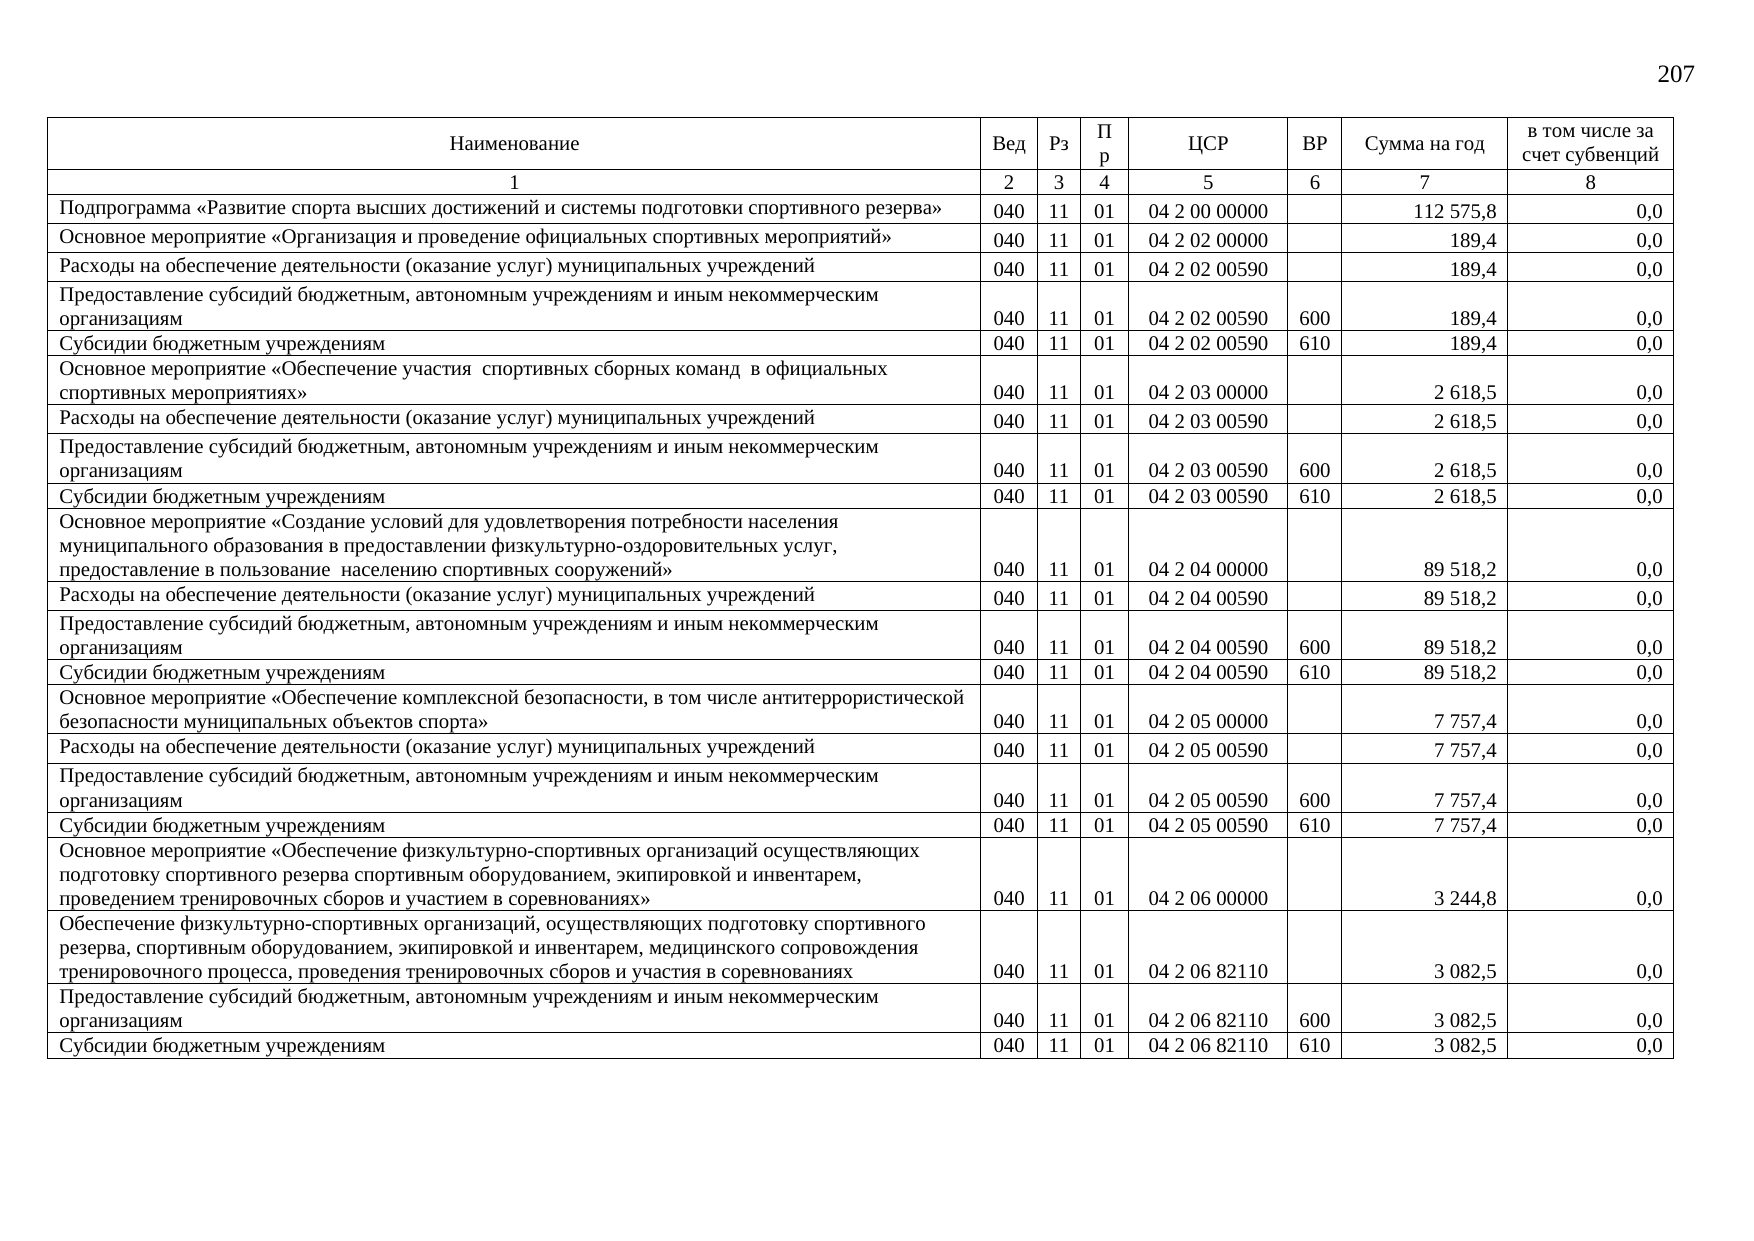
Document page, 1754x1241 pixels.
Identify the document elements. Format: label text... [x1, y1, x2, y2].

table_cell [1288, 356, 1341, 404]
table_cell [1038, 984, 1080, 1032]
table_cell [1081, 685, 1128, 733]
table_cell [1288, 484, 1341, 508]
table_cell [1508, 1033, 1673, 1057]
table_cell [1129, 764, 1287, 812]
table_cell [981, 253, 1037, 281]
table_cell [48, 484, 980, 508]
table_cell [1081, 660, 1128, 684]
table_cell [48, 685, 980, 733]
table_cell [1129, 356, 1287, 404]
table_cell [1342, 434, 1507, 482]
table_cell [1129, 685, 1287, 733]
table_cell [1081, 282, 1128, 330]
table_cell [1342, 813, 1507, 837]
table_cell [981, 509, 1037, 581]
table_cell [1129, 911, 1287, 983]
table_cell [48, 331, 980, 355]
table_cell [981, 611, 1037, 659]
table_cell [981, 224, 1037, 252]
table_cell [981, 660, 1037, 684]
table_cell 2 [981, 170, 1037, 194]
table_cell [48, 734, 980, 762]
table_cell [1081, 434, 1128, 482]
table_header ЦСР [1129, 118, 1287, 168]
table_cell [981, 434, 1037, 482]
table_header ВР [1288, 118, 1341, 168]
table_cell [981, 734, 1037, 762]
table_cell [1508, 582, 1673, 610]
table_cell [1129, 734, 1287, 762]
table_header Вед [981, 118, 1037, 168]
table_header Рз [1038, 118, 1080, 168]
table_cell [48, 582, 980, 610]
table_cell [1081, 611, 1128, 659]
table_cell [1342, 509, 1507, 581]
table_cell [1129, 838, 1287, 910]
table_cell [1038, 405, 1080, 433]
table_header Пр [1081, 118, 1128, 168]
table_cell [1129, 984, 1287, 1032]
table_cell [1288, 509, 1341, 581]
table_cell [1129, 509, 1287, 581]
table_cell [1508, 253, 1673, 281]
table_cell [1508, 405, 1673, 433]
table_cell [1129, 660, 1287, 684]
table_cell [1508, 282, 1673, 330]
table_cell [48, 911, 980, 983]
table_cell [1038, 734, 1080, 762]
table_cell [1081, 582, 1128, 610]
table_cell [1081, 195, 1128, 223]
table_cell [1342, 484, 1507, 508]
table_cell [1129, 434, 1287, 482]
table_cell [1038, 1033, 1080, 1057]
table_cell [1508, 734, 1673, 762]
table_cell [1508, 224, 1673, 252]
table_cell 7 [1342, 170, 1507, 194]
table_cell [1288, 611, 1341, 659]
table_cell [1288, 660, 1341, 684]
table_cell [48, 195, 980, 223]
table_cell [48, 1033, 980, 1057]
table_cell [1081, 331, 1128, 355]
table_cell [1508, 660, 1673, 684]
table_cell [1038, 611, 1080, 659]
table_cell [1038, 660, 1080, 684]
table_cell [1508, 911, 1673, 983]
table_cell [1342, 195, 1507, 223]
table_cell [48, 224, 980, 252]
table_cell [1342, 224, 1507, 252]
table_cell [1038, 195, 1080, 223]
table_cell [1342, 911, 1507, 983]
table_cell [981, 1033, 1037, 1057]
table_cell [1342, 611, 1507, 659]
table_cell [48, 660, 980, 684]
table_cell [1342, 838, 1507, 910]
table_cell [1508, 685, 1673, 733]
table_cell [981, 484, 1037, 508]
table_header Сумма на год [1342, 118, 1507, 168]
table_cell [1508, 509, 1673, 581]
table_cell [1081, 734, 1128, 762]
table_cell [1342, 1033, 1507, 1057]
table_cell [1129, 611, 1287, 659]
table_cell 8 [1508, 170, 1673, 194]
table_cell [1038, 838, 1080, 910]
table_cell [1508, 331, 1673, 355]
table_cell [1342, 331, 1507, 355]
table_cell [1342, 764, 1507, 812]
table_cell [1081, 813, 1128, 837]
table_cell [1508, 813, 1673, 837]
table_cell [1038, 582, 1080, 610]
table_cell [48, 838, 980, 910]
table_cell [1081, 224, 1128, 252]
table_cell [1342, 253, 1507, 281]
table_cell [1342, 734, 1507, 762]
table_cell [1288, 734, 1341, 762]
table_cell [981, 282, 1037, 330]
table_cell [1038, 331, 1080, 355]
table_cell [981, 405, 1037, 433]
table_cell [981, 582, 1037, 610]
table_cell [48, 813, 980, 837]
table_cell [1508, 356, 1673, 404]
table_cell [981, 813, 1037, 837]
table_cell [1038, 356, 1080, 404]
table_header Наименование [48, 118, 980, 168]
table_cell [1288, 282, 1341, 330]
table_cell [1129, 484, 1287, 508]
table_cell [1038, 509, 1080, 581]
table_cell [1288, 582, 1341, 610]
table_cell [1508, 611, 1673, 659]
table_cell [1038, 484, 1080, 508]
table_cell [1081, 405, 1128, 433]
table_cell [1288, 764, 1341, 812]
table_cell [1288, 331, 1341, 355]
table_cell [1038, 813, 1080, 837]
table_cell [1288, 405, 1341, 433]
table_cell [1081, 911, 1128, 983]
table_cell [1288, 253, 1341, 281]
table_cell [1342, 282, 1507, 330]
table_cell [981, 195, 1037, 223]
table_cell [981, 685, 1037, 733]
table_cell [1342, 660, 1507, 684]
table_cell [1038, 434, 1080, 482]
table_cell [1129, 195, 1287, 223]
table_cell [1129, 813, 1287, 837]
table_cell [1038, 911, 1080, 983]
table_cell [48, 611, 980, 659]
table_cell 1 [48, 170, 980, 194]
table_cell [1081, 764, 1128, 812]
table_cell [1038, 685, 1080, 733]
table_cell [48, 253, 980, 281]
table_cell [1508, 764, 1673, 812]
table_cell 3 [1038, 170, 1080, 194]
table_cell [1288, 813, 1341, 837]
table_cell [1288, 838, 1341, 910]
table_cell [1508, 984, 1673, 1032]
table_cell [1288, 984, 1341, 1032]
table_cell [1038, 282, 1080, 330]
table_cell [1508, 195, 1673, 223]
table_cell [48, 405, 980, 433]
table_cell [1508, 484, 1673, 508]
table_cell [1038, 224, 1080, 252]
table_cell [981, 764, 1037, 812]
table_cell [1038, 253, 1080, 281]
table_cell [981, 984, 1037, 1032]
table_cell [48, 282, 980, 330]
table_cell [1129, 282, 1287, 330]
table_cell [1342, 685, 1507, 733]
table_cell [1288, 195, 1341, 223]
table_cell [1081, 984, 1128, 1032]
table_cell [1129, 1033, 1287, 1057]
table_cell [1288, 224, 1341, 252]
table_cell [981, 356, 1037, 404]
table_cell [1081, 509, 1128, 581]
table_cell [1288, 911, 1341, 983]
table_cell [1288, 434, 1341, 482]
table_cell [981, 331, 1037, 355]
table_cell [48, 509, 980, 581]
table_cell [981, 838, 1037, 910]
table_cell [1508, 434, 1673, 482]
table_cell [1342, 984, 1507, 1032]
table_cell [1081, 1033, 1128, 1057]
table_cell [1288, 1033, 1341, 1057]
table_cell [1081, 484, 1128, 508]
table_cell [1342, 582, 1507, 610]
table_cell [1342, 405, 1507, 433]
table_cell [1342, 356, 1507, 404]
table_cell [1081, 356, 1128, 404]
table_header в том числе за счет субвенций из бюджета автономного округа [1508, 118, 1673, 168]
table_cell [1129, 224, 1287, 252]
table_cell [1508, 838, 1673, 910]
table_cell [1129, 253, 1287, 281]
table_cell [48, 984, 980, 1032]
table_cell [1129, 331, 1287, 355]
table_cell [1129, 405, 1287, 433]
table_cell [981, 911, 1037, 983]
table_cell 4 [1081, 170, 1128, 194]
table_cell 5 [1129, 170, 1287, 194]
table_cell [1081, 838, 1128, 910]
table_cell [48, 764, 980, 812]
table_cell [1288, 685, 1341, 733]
table_cell 6 [1288, 170, 1341, 194]
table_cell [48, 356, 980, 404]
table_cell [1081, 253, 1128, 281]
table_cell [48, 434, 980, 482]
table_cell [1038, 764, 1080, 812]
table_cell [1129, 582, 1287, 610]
